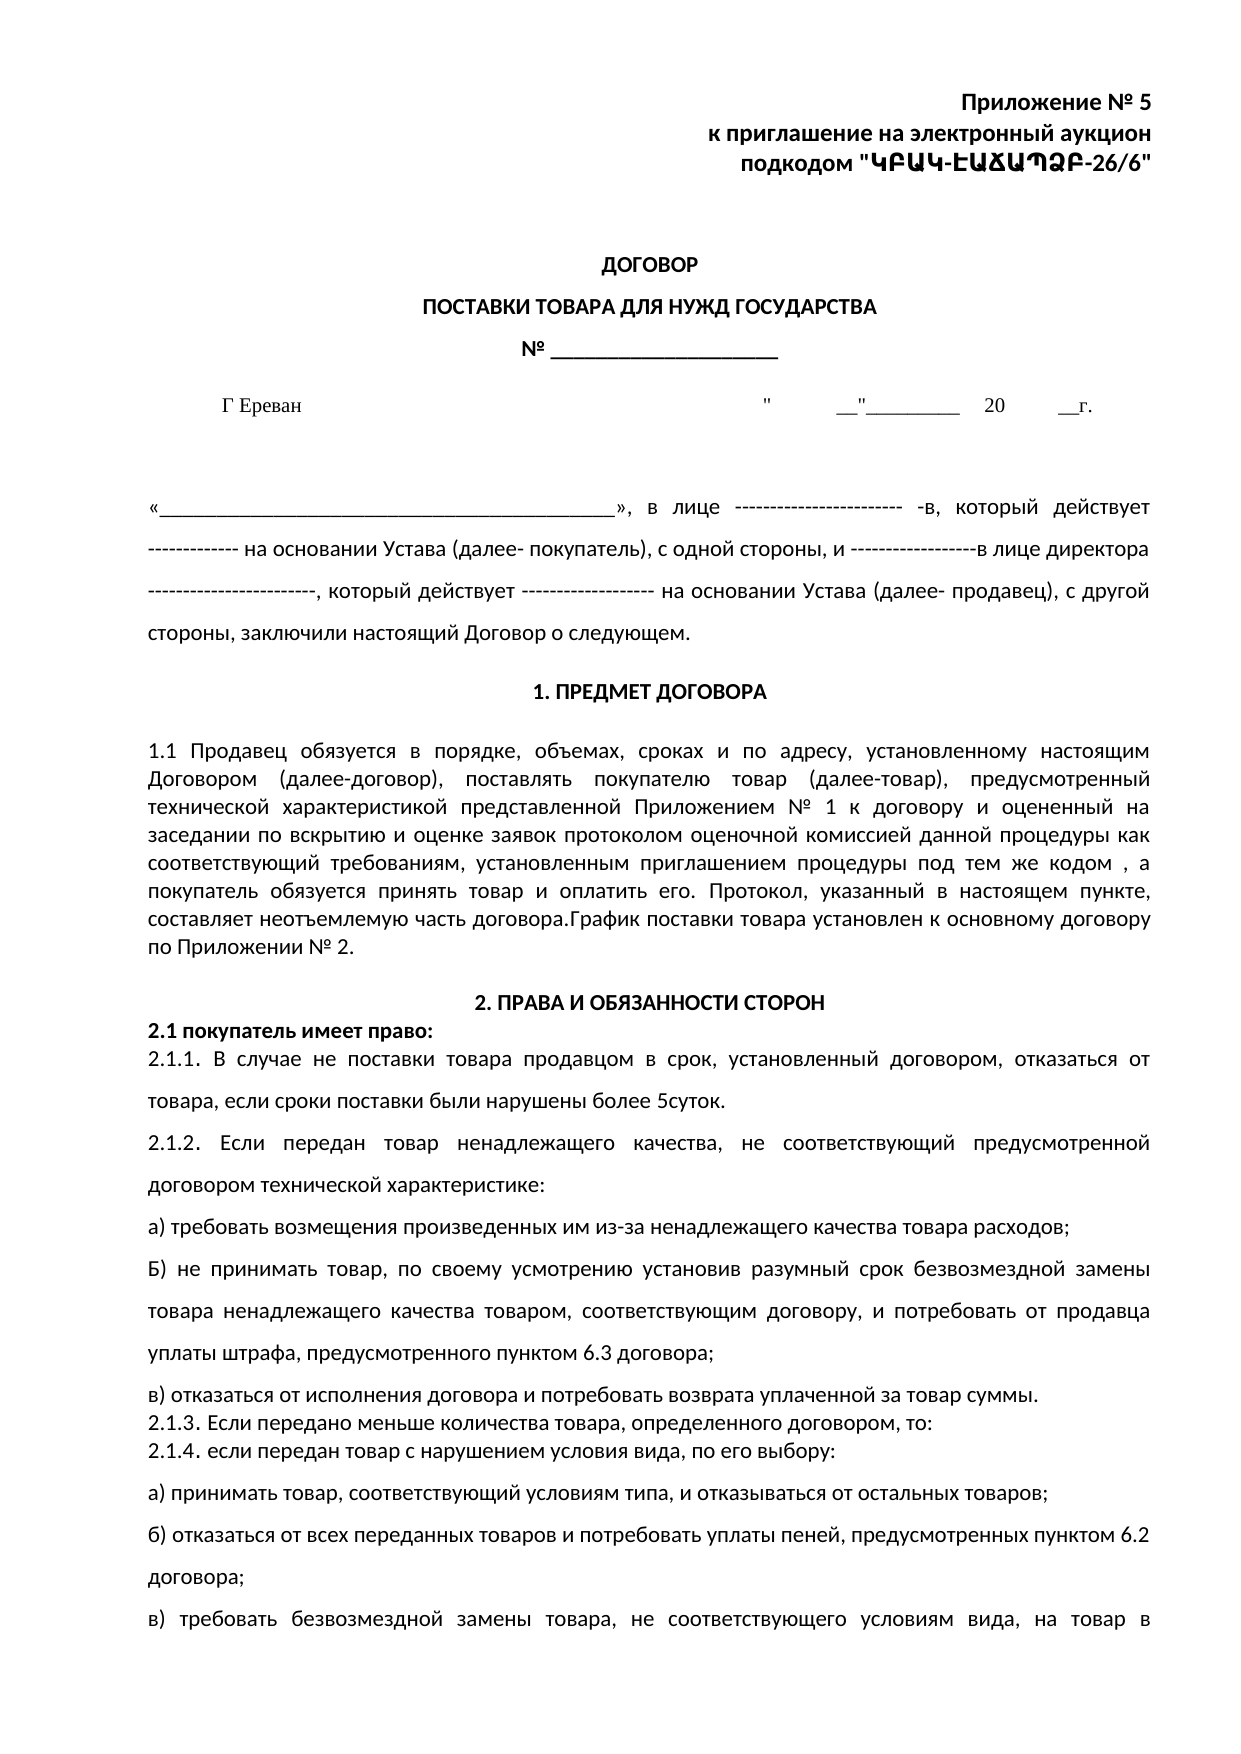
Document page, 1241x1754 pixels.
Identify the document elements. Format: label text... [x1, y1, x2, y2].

text 2.1.3․ Если передано меньше количества товара, определенного договором, то: [148, 1408, 1152, 1436]
table_header " __"_________ 20 __г. [620, 393, 1104, 434]
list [148, 1604, 1152, 1632]
text «________________________________________», в лице ------------------------ -в, который действует ------------- на основании Устава (далее- покупатель), с одной стороны, и ------------------в лице директора ------------------------, который действует ------------------- на основании Устава (далее- продавец), с другой стороны, заключили настоящий Договор о следующем. [148, 492, 1152, 646]
text Приложение № 5 [148, 86, 1152, 117]
list а) принимать товар, соответствующий условиям типа, и отказываться от остальных товаров; [148, 1478, 1152, 1506]
text в) отказаться от исполнения договора и потребовать возврата уплаченной за товар суммы. [148, 1380, 1152, 1408]
table_header Г Ереван [136, 393, 620, 434]
text 1.1 Продавец обязуется в порядке, объемах, сроках и по адресу, установленному настоящим Договором (далее-договор), поставлять покупателю товар (далее-товар), предусмотренный технической характеристикой представленной Приложением № 1 к договору и оцененный на заседании по вскрытию и оценке заявок протоколом оценочной комиссией данной процедуры как соответствующий требованиям, установленным приглашением процедуры под тем же кодом , а покупатель обязуется принять товар и оплатить его. Протокол, указанный в настоящем пункте, составляет неотъемлемую часть договора.График поставки товара установлен к основному договору по Приложении № 2. [148, 736, 1152, 960]
list Б) не принимать товар, по своему усмотрению установив разумный срок безвозмездной замены товара ненадлежащего качества товаром, соответствующим договору, и потребовать от продавца уплаты штрафа, предусмотренного пунктом 6.3 договора; [148, 1254, 1152, 1366]
text ДОГОВОР [148, 251, 1152, 278]
list б) отказаться от всех переданных товаров и потребовать уплаты пеней, предусмотренных пунктом 6.2 договора; [148, 1520, 1152, 1590]
list 2. ПРАВА И ОБЯЗАННОСТИ СТОРОН [148, 988, 1152, 1016]
text 1. ПРЕДМЕТ ДОГОВОРА [148, 677, 1152, 705]
list 2.1.2․ Если передан товар ненадлежащего качества, не соответствующий предусмотренной договором технической характеристике: [148, 1128, 1152, 1198]
list 2.1.4․ если передан товар с нарушением условия вида, по его выбору: [148, 1436, 1152, 1464]
text к приглашение на электронный аукцион [177, 117, 1152, 147]
list 2.1.1․ В случае не поставки товара продавцом в срок, установленный договором, отказаться от товара, если сроки поставки были нарушены более 5суток. [148, 1044, 1152, 1114]
text № ____________________ [148, 334, 1152, 362]
text 2.1 покупатель имеет право: [148, 1016, 1152, 1044]
text подкодом "ԿԲԱԿ-ԷԱՃԱՊՁԲ-26/6" [177, 147, 1152, 178]
list а) требовать возмещения произведенных им из-за ненадлежащего качества товара расходов; [148, 1212, 1152, 1240]
text ПОСТАВКИ ТОВАРА ДЛЯ НУЖД ГОСУДАРСТВА [148, 292, 1152, 321]
